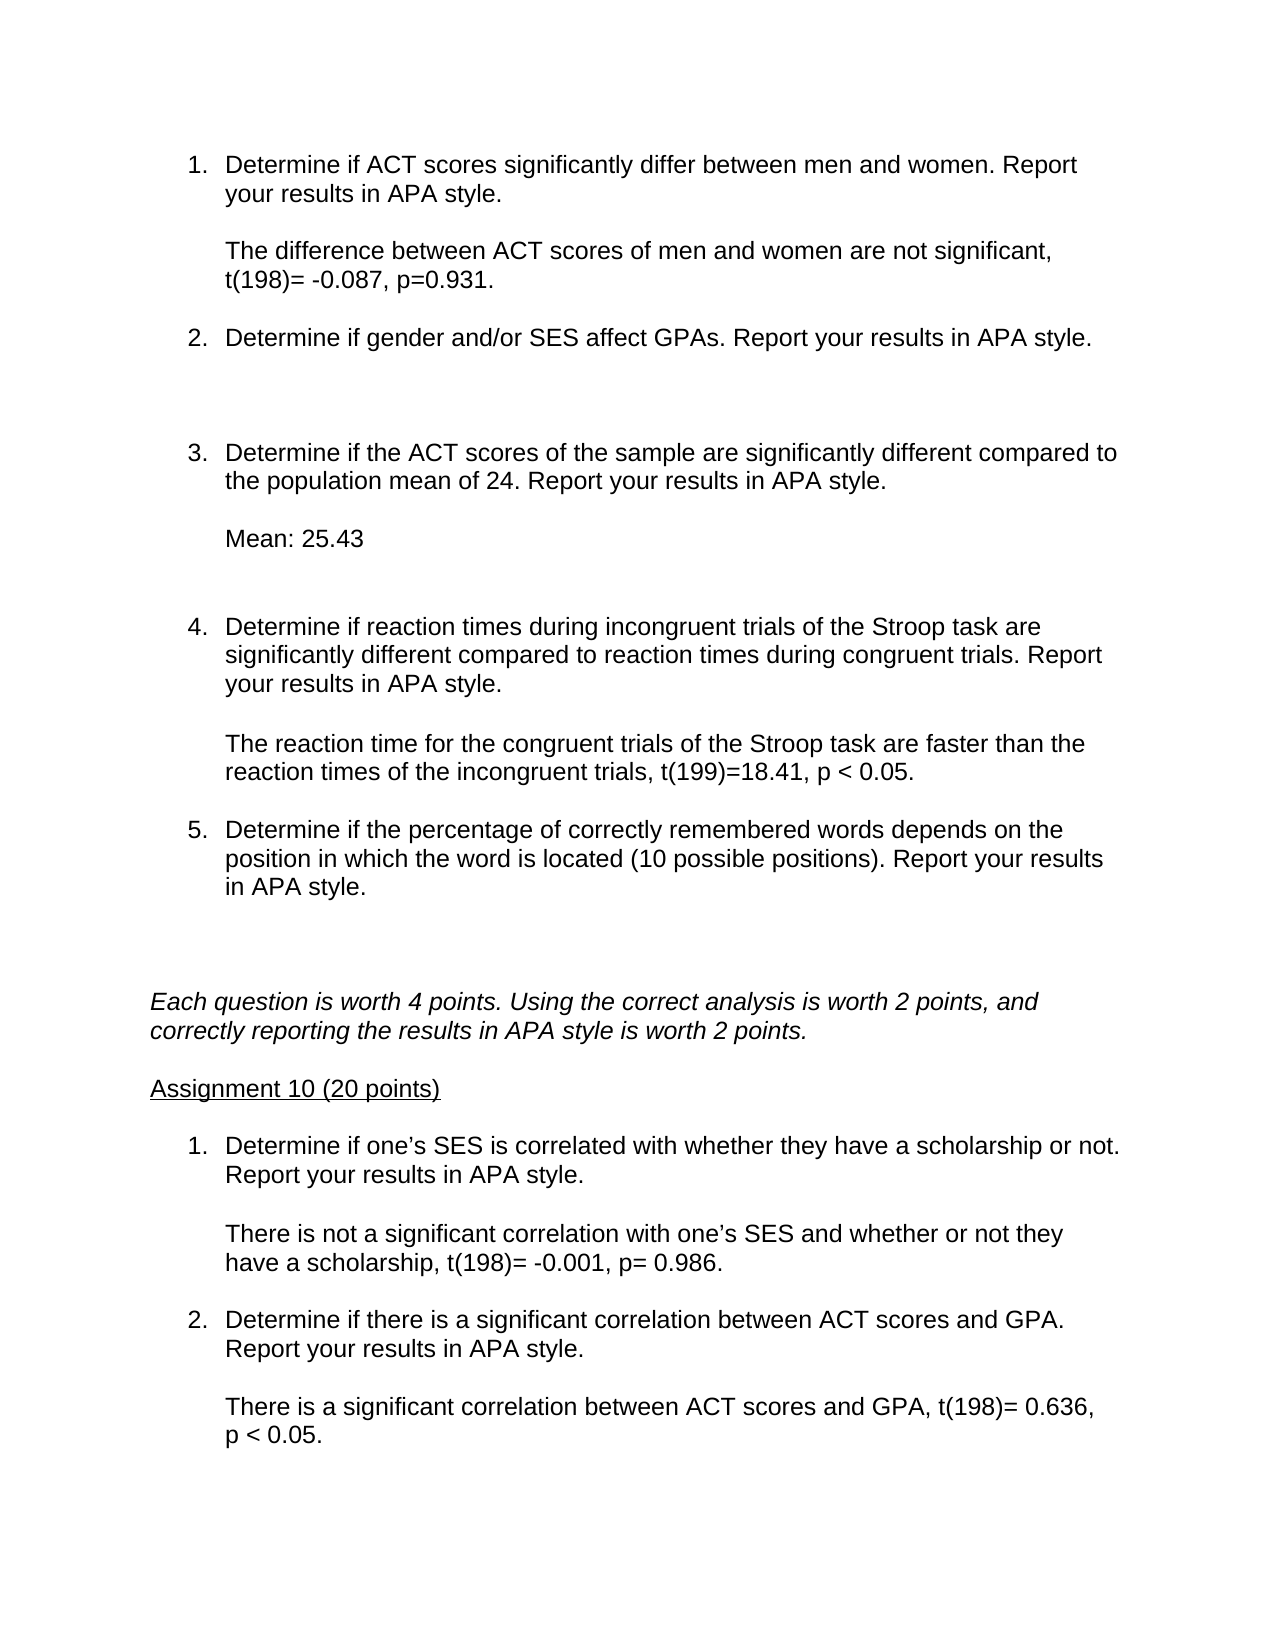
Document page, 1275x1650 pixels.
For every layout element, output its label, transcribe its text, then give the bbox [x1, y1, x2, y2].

list Determine if gender and/or SES affect GPAs. Report your results in APA style. [187, 322, 1125, 351]
list Determine if the percentage of correctly remembered words depends on the position in which the word is located (10 possible positions). Report your results in APA style. [187, 815, 1125, 901]
list Determine if there is a significant correlation between ACT scores and GPA. Report your results in APA style. [187, 1305, 1125, 1363]
list Determine if ACT scores significantly differ between men and women. Report your results in APA style. [187, 150, 1125, 207]
text p < 0.05. [150, 1420, 1125, 1449]
text Assignment 10 (20 points) [150, 1073, 1125, 1102]
list Determine if one’s SES is correlated with whether they have a scholarship or not. Report your results in APA style. [187, 1131, 1125, 1188]
text There is not a significant correlation with one’s SES and whether or not they have a scholarship, t(198)= -0.001, p= 0.986. [150, 1219, 1125, 1277]
list Determine if the ACT scores of the sample are significantly different compared to the population mean of 24. Report your results in APA style. [187, 437, 1125, 495]
text There is a significant correlation between ACT scores and GPA, t(198)= 0.636, [150, 1392, 1125, 1420]
list The difference between ACT scores of men and women are not significant, t(198)= -0.087, p=0.931. [225, 236, 1125, 294]
text The reaction time for the congruent trials of the Stroop task are faster than the reaction times of the incongruent trials, t(199)=18.41, p < 0.05. [150, 728, 1125, 786]
list Determine if reaction times during incongruent trials of the Stroop task are significantly different compared to reaction times during congruent trials. Report your results in APA style. [187, 612, 1125, 698]
list Mean: 25.43 [225, 524, 1125, 552]
text Each question is worth 4 points. Using the correct analysis is worth 2 points, and correctly reporting the results in APA style is worth 2 points. [150, 987, 1125, 1045]
